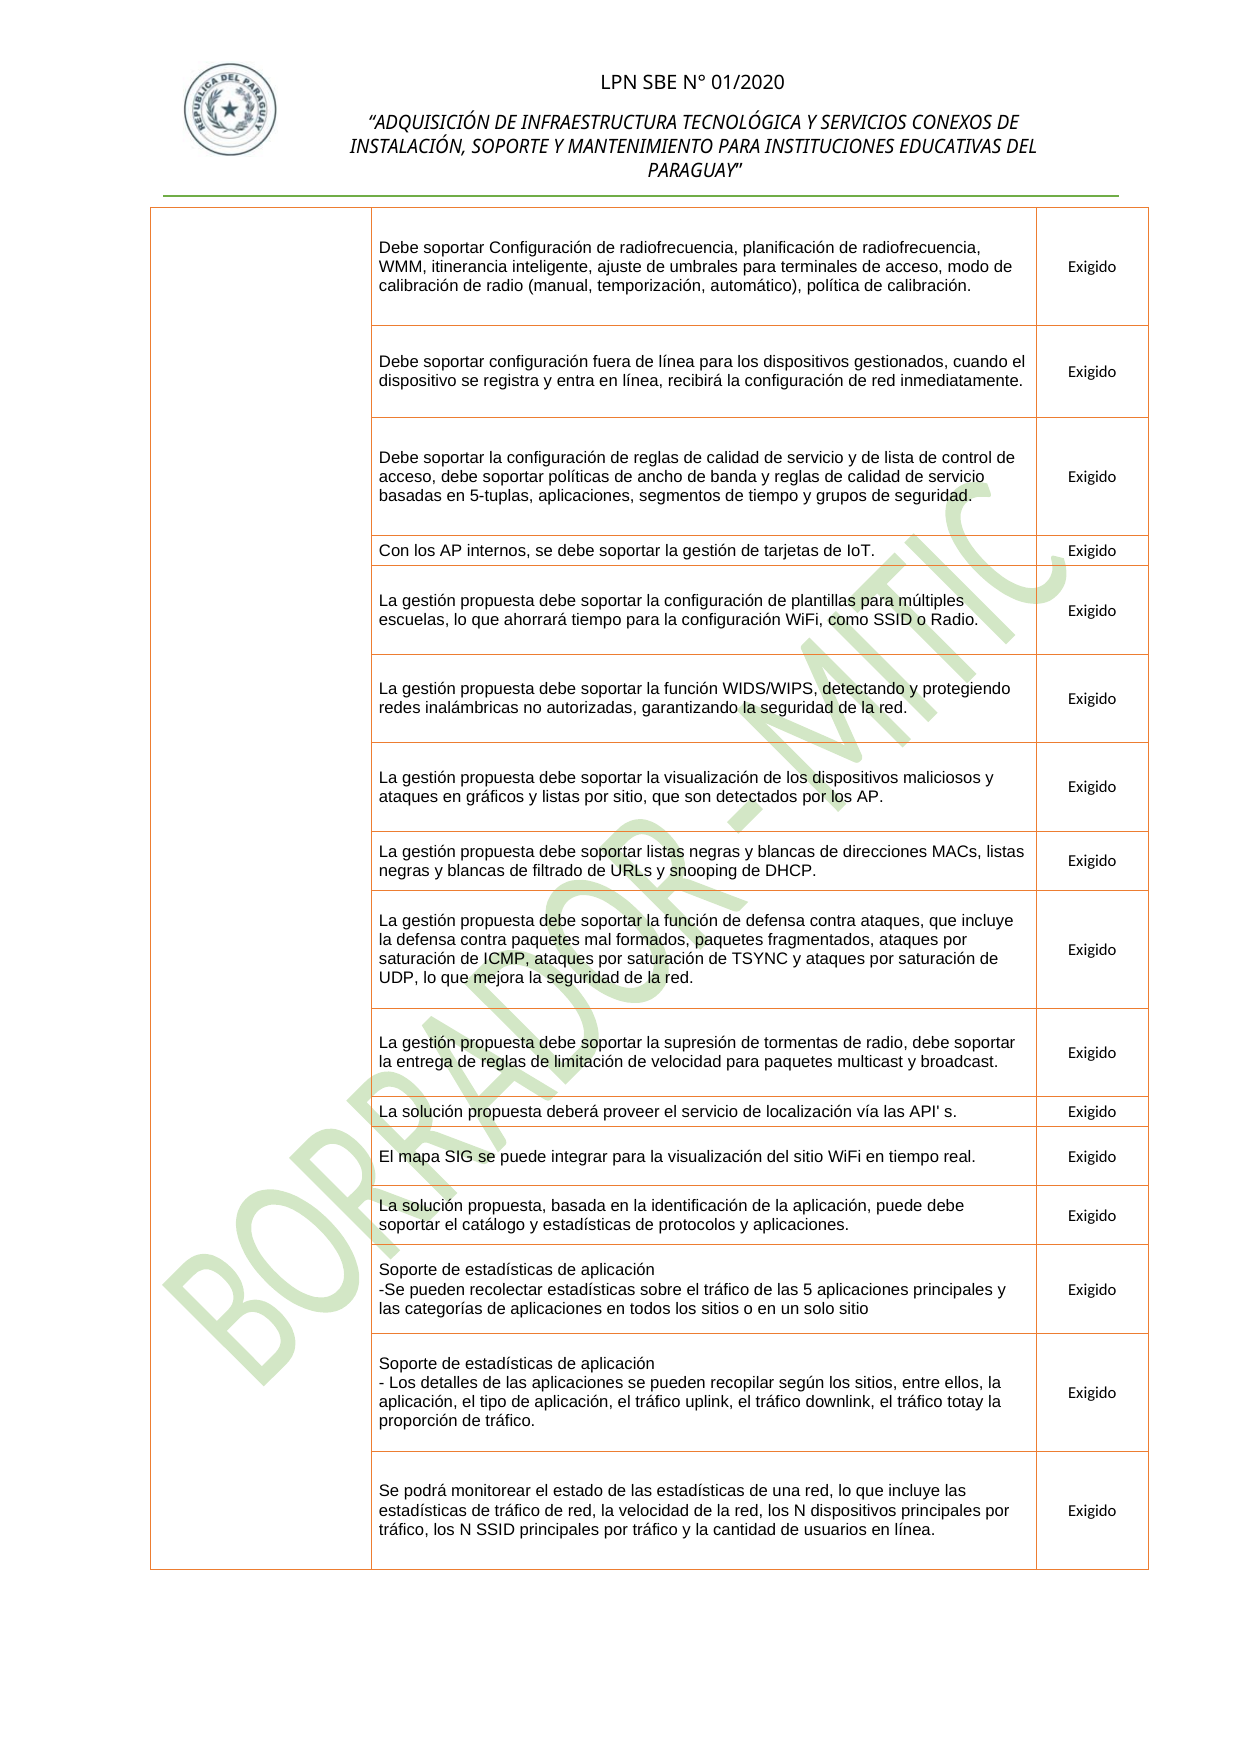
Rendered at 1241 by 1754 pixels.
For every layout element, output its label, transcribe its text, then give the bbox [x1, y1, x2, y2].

table_cell Exigido [1037, 1245, 1148, 1333]
table_cell La gestión propuesta debe soportar la función WIDS/WIPS, detectando y protegiendo redes inalámbricas no autorizadas, garantizando la seguridad de la red. [372, 655, 1036, 742]
table_cell La solución propuesta deberá proveer el servicio de localización vía las API' s. [372, 1097, 1036, 1126]
table_cell Debe soportar configuración fuera de línea para los dispositivos gestionados, cuando el dispositivo se registra y entra en línea, recibirá la configuración de red inmediatamente. [372, 326, 1036, 417]
table_cell Debe soportar la configuración de reglas de calidad de servicio y de lista de control de acceso, debe soportar políticas de ancho de banda y reglas de calidad de servicio basadas en 5-tuplas, aplicaciones, segmentos de tiempo y grupos de seguridad. [372, 418, 1036, 535]
table_cell La gestión propuesta debe soportar la visualización de los dispositivos maliciosos y ataques en gráficos y listas por sitio, que son detectados por los AP. [372, 743, 1036, 831]
table_cell Exigido [1037, 418, 1148, 535]
table_cell Exigido [1037, 1009, 1148, 1096]
picture [182, 61, 278, 157]
table_cell Exigido [1037, 1097, 1148, 1126]
table_cell Exigido [1037, 1127, 1148, 1185]
table_cell Exigido [1037, 536, 1148, 565]
table_cell Soporte de estadísticas de aplicación -Se pueden recolectar estadísticas sobre el tráfico de las 5 aplicaciones principales y las categorías de aplicaciones en todos los sitios o en un solo sitio [372, 1245, 1036, 1333]
table_cell Exigido [1037, 743, 1148, 831]
table_cell Con los AP internos, se debe soportar la gestión de tarjetas de IoT. [372, 536, 1036, 565]
table_cell Exigido [1037, 891, 1148, 1007]
table_cell La gestión propuesta debe soportar la supresión de tormentas de radio, debe soportar la entrega de reglas de limitación de velocidad para paquetes multicast y broadcast. [372, 1009, 1036, 1096]
table_cell Se podrá monitorear el estado de las estadísticas de una red, lo que incluye las estadísticas de tráfico de red, la velocidad de la red, los N dispositivos principales por tráfico, los N SSID principales por tráfico y la cantidad de usuarios en línea. [372, 1452, 1036, 1568]
table_cell Debe soportar Configuración de radiofrecuencia, planificación de radiofrecuencia, WMM, itinerancia inteligente, ajuste de umbrales para terminales de acceso, modo de calibración de radio (manual, temporización, automático), política de calibración. [372, 208, 1036, 325]
table_cell Exigido [1037, 208, 1148, 325]
table_cell La gestión propuesta debe soportar la configuración de plantillas para múltiples escuelas, lo que ahorrará tiempo para la configuración WiFi, como SSID o Radio. [372, 566, 1036, 654]
table_cell Exigido [1037, 832, 1148, 889]
table_cell Exigido [1037, 566, 1148, 654]
table_cell La gestión propuesta debe soportar la función de defensa contra ataques, que incluye la defensa contra paquetes mal formados, paquetes fragmentados, ataques por saturación de ICMP, ataques por saturación de TSYNC y ataques por saturación de UDP, lo que mejora la seguridad de la red. [372, 891, 1036, 1007]
table_cell La solución propuesta, basada en la identificación de la aplicación, puede debe soportar el catálogo y estadísticas de protocolos y aplicaciones. [372, 1186, 1036, 1244]
table_cell Exigido [1037, 1334, 1148, 1451]
table_cell Exigido [1037, 1452, 1148, 1568]
table_cell Exigido [1037, 326, 1148, 417]
table_cell El mapa SIG se puede integrar para la visualización del sitio WiFi en tiempo real. [372, 1127, 1036, 1185]
table_cell Exigido [1037, 1186, 1148, 1244]
table_cell La gestión propuesta debe soportar listas negras y blancas de direcciones MACs, listas negras y blancas de filtrado de URLs y snooping de DHCP. [372, 832, 1036, 889]
table_cell Soporte de estadísticas de aplicación - Los detalles de las aplicaciones se pueden recopilar según los sitios, entre ellos, la aplicación, el tipo de aplicación, el tráfico uplink, el tráfico downlink, el tráfico totay la proporción de tráfico. [372, 1334, 1036, 1451]
table_cell Exigido [1037, 655, 1148, 742]
